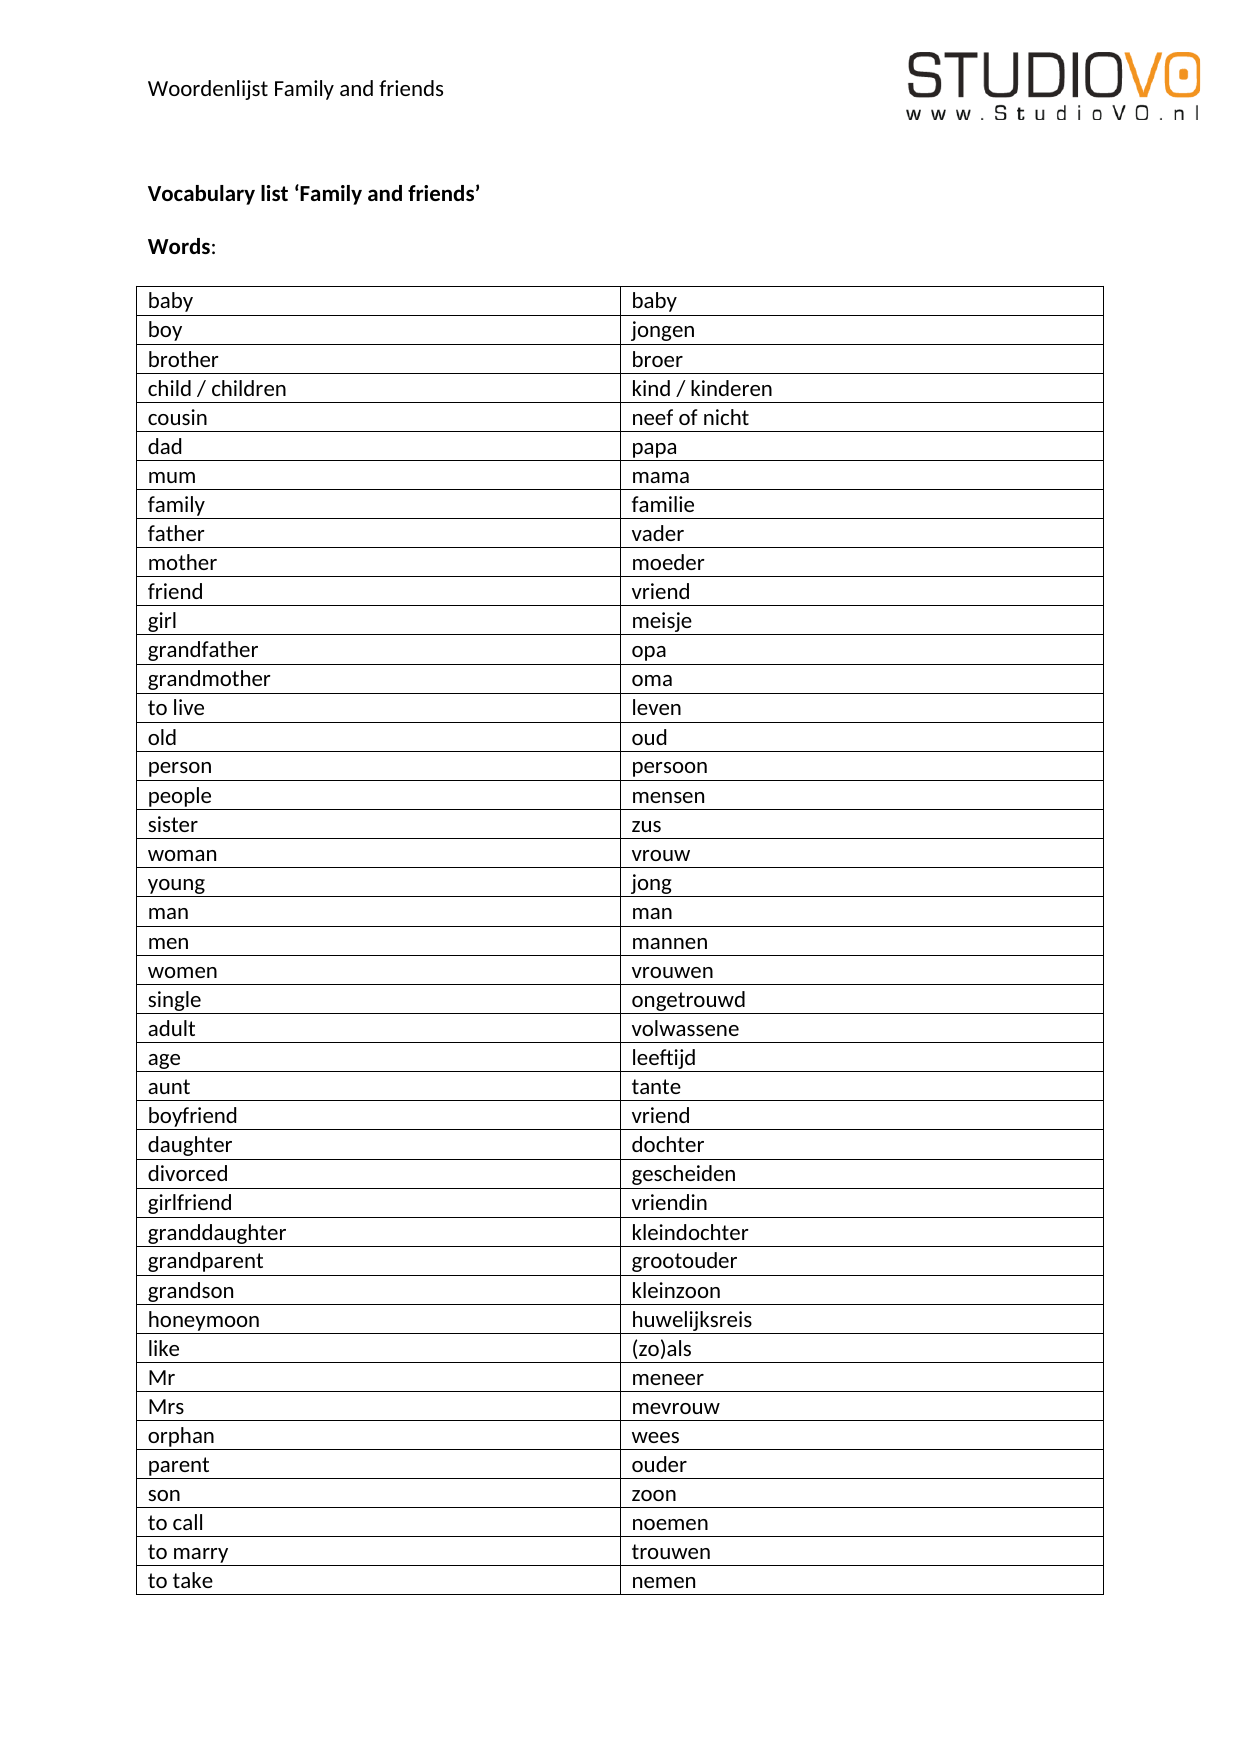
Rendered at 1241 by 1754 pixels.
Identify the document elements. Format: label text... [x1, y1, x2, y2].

table_cell child / children [137, 374, 620, 402]
table_cell honeymoon [137, 1305, 620, 1333]
table_cell vrouwen [621, 956, 1103, 984]
table_cell vader [621, 519, 1103, 547]
table_cell to call [137, 1508, 620, 1536]
table_cell father [137, 519, 620, 547]
table_cell kind / kinderen [621, 374, 1103, 402]
table_cell ongetrouwd [621, 985, 1103, 1013]
table_cell oud [621, 723, 1103, 751]
table_cell zoon [621, 1479, 1103, 1507]
table_cell boyfriend [137, 1101, 620, 1129]
table_cell daughter [137, 1130, 620, 1158]
table_cell kleindochter [621, 1218, 1103, 1246]
table_cell gescheiden [621, 1160, 1103, 1187]
table_cell noemen [621, 1508, 1103, 1536]
table_cell aunt [137, 1072, 620, 1100]
table_cell friend [137, 577, 620, 605]
table_header baby [137, 287, 620, 314]
table_cell huwelijksreis [621, 1305, 1103, 1333]
table_cell woman [137, 839, 620, 867]
table_cell grootouder [621, 1247, 1103, 1275]
table_cell persoon [621, 752, 1103, 780]
table_cell old [137, 723, 620, 751]
table_cell mevrouw [621, 1392, 1103, 1420]
table_cell to live [137, 694, 620, 722]
table_cell tante [621, 1072, 1103, 1100]
table_cell single [137, 985, 620, 1013]
table_cell vriend [621, 1101, 1103, 1129]
table_cell dochter [621, 1130, 1103, 1158]
table_header baby [621, 287, 1103, 314]
table_cell girl [137, 606, 620, 634]
table_cell vrouw [621, 839, 1103, 867]
table_cell broer [621, 345, 1103, 373]
table_cell zus [621, 810, 1103, 838]
table_cell boy [137, 316, 620, 344]
table_cell girlfriend [137, 1189, 620, 1217]
table_cell meisje [621, 606, 1103, 634]
table_cell leeftijd [621, 1043, 1103, 1071]
table_cell mother [137, 548, 620, 576]
table_cell grandparent [137, 1247, 620, 1275]
table_cell to take [137, 1566, 620, 1594]
table_cell moeder [621, 548, 1103, 576]
table_cell leven [621, 694, 1103, 722]
table_cell parent [137, 1450, 620, 1478]
table_cell people [137, 781, 620, 809]
table_cell men [137, 927, 620, 955]
table_cell oma [621, 665, 1103, 692]
table_cell man [621, 897, 1103, 926]
table_cell Mr [137, 1363, 620, 1391]
table_cell son [137, 1479, 620, 1507]
table_cell mum [137, 461, 620, 489]
table_cell man [137, 897, 620, 926]
table_cell cousin [137, 403, 620, 431]
table_cell to marry [137, 1537, 620, 1565]
table_cell orphan [137, 1421, 620, 1449]
table_cell family [137, 490, 620, 518]
table_cell dad [137, 432, 620, 460]
table_cell jong [621, 868, 1103, 896]
table_cell (zo)als [621, 1334, 1103, 1362]
table_cell vriendin [621, 1189, 1103, 1217]
table_cell young [137, 868, 620, 896]
table_cell grandmother [137, 665, 620, 692]
table_cell adult [137, 1014, 620, 1042]
table_cell person [137, 752, 620, 780]
table_cell kleinzoon [621, 1276, 1103, 1304]
table_cell trouwen [621, 1537, 1103, 1565]
table_cell women [137, 956, 620, 984]
table_cell sister [137, 810, 620, 838]
table_cell opa [621, 635, 1103, 663]
table_cell familie [621, 490, 1103, 518]
table_cell granddaughter [137, 1218, 620, 1246]
table_cell mama [621, 461, 1103, 489]
table_cell neef of nicht [621, 403, 1103, 431]
table_cell jongen [621, 316, 1103, 344]
table_cell wees [621, 1421, 1103, 1449]
table_cell brother [137, 345, 620, 373]
table_cell divorced [137, 1160, 620, 1187]
table_cell ouder [621, 1450, 1103, 1478]
text Vocabulary list ‘Family and friends’ [148, 179, 1093, 207]
table_cell age [137, 1043, 620, 1071]
text Words: [148, 232, 1093, 261]
table_cell papa [621, 432, 1103, 460]
table_cell nemen [621, 1566, 1103, 1594]
table_cell like [137, 1334, 620, 1362]
table_cell grandfather [137, 635, 620, 663]
table_cell Mrs [137, 1392, 620, 1420]
picture [906, 52, 1200, 120]
table_cell volwassene [621, 1014, 1103, 1042]
table_cell vriend [621, 577, 1103, 605]
table_cell grandson [137, 1276, 620, 1304]
table_cell mensen [621, 781, 1103, 809]
table_cell meneer [621, 1363, 1103, 1391]
table_cell mannen [621, 927, 1103, 955]
